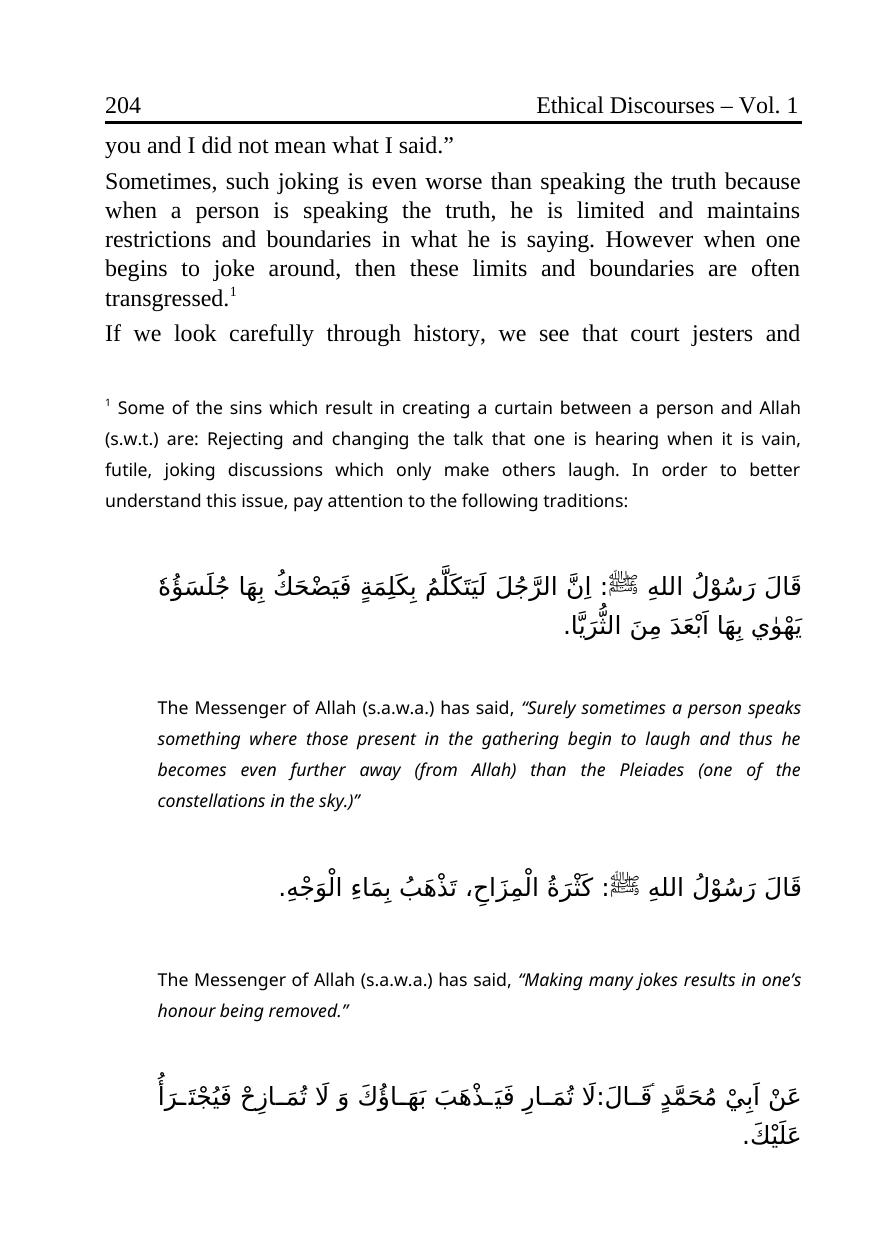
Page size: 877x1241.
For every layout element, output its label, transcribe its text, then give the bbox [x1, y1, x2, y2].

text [105, 131, 802, 160]
text Sometimes, such joking is even worse than speaking the truth because when a person is speaking the truth, he is limited and maintains restrictions and boundaries in what he is saying. However when one begins to joke around, then these limits and boundaries are often transgressed. [105, 166, 802, 312]
